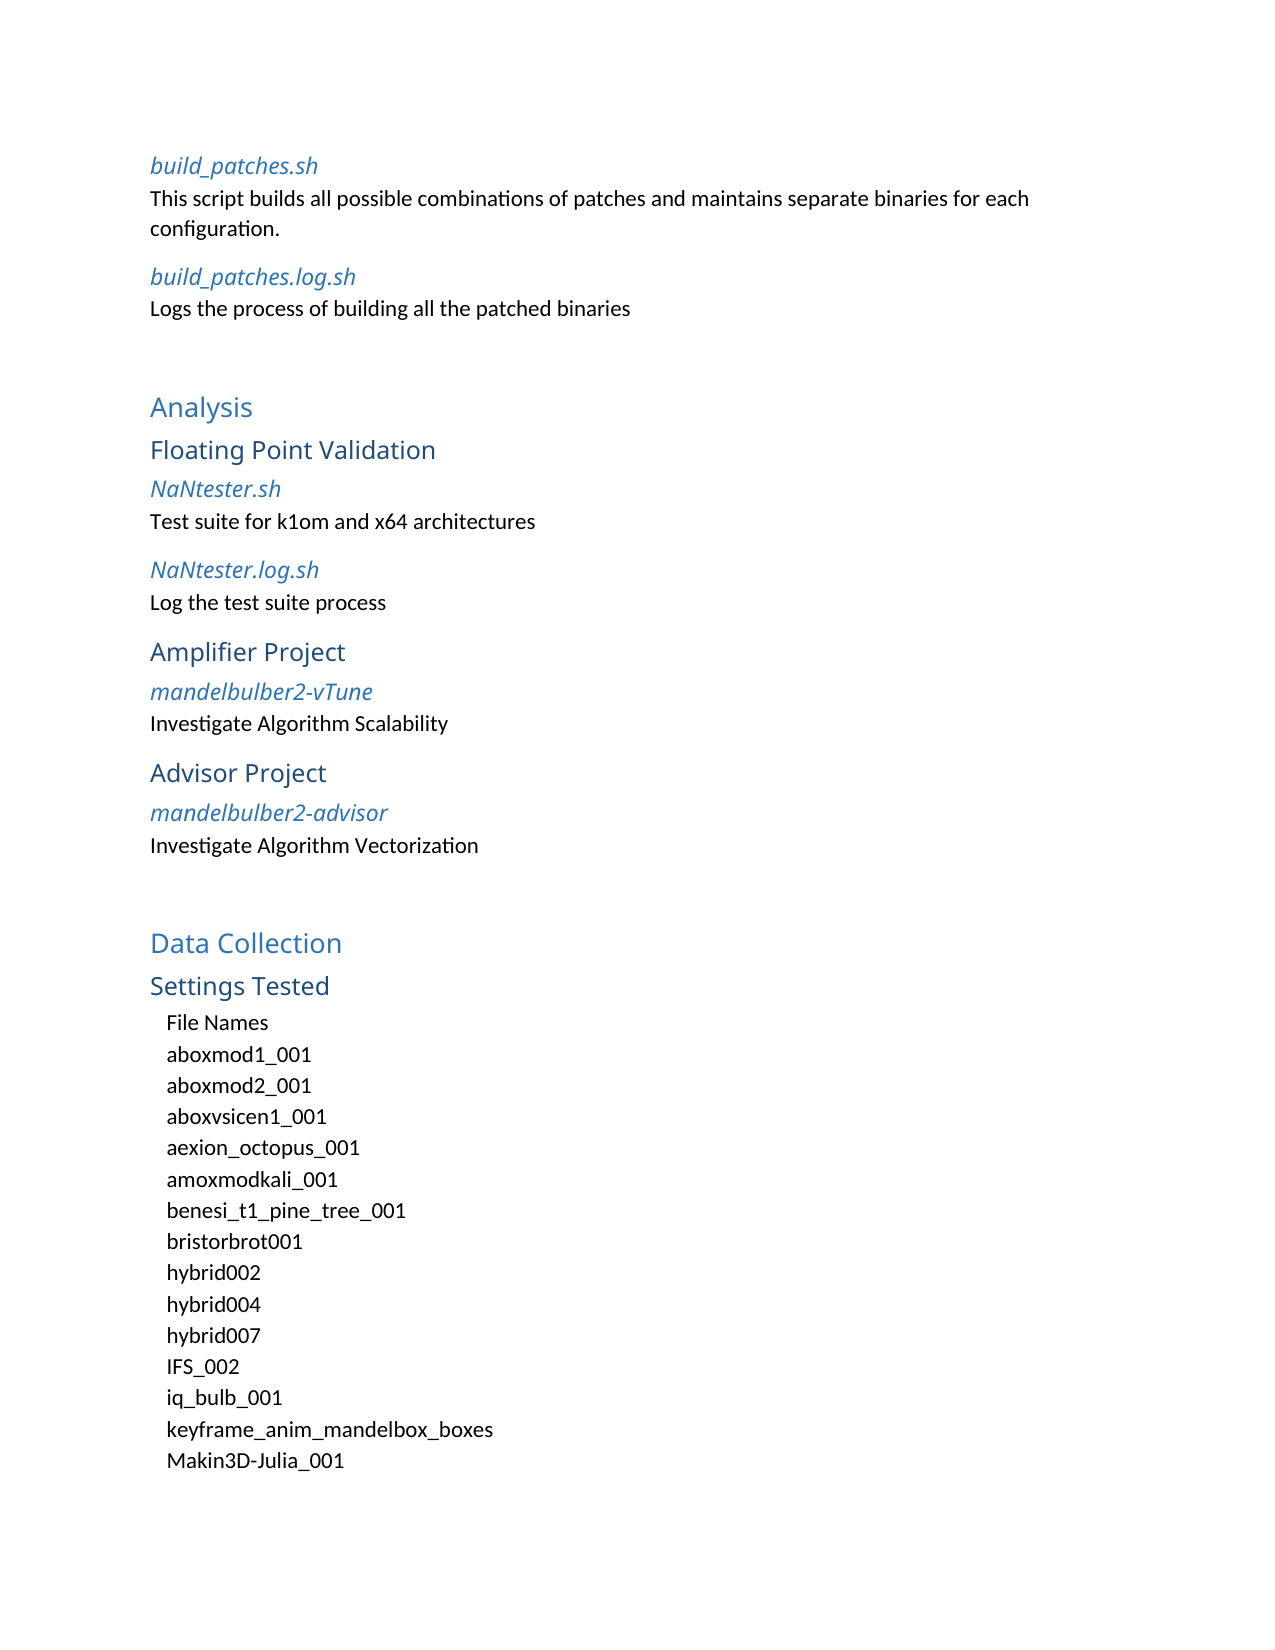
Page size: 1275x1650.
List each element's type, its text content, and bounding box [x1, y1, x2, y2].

text Log the test suite process [150, 588, 1125, 616]
text This script builds all possible combinations of patches and maintains separate binaries for each configuration. [150, 184, 1125, 242]
table_cell aexion_octopus_001 [150, 1130, 816, 1161]
subtitle NaNtester.sh [150, 473, 1125, 504]
subtitle mandelbulber2-vTune [150, 675, 1125, 707]
text Test suite for k1om and x64 architectures [150, 507, 1125, 535]
table_cell hybrid007 [150, 1318, 816, 1349]
table_cell iq_bulb_001 [150, 1380, 816, 1411]
table_cell keyframe_anim_mandelbox_boxes [150, 1411, 816, 1443]
table_cell benesi_t1_pine_tree_001 [150, 1193, 816, 1224]
subtitle build_patches.sh [150, 150, 1125, 181]
subtitle Analysis [150, 388, 1125, 425]
subtitle Amplifier Project [150, 634, 1125, 668]
table_cell aboxmod1_001 [150, 1036, 816, 1068]
text Logs the process of building all the patched binaries [150, 294, 1125, 323]
table_cell Makin3D-Julia_001 [150, 1443, 816, 1474]
table_cell IFS_002 [150, 1349, 816, 1380]
table_header File Names [150, 1005, 816, 1036]
table_cell aboxvsicen1_001 [150, 1099, 816, 1130]
text Investigate Algorithm Vectorization [150, 831, 1125, 859]
subtitle build_patches.log.sh [150, 261, 1125, 292]
table_cell amoxmodkali_001 [150, 1161, 816, 1193]
table_cell aboxmod2_001 [150, 1068, 816, 1099]
table_cell bristorbrot001 [150, 1224, 816, 1255]
subtitle Floating Point Validation [150, 432, 1125, 466]
subtitle mandelbulber2-advisor [150, 797, 1125, 828]
subtitle Data Collection [150, 924, 1125, 961]
text Investigate Algorithm Scalability [150, 709, 1125, 737]
subtitle Advisor Project [150, 756, 1125, 790]
table_cell hybrid002 [150, 1255, 816, 1286]
subtitle Settings Tested [150, 968, 1125, 1002]
subtitle NaNtester.log.sh [150, 554, 1125, 585]
table_cell hybrid004 [150, 1286, 816, 1318]
